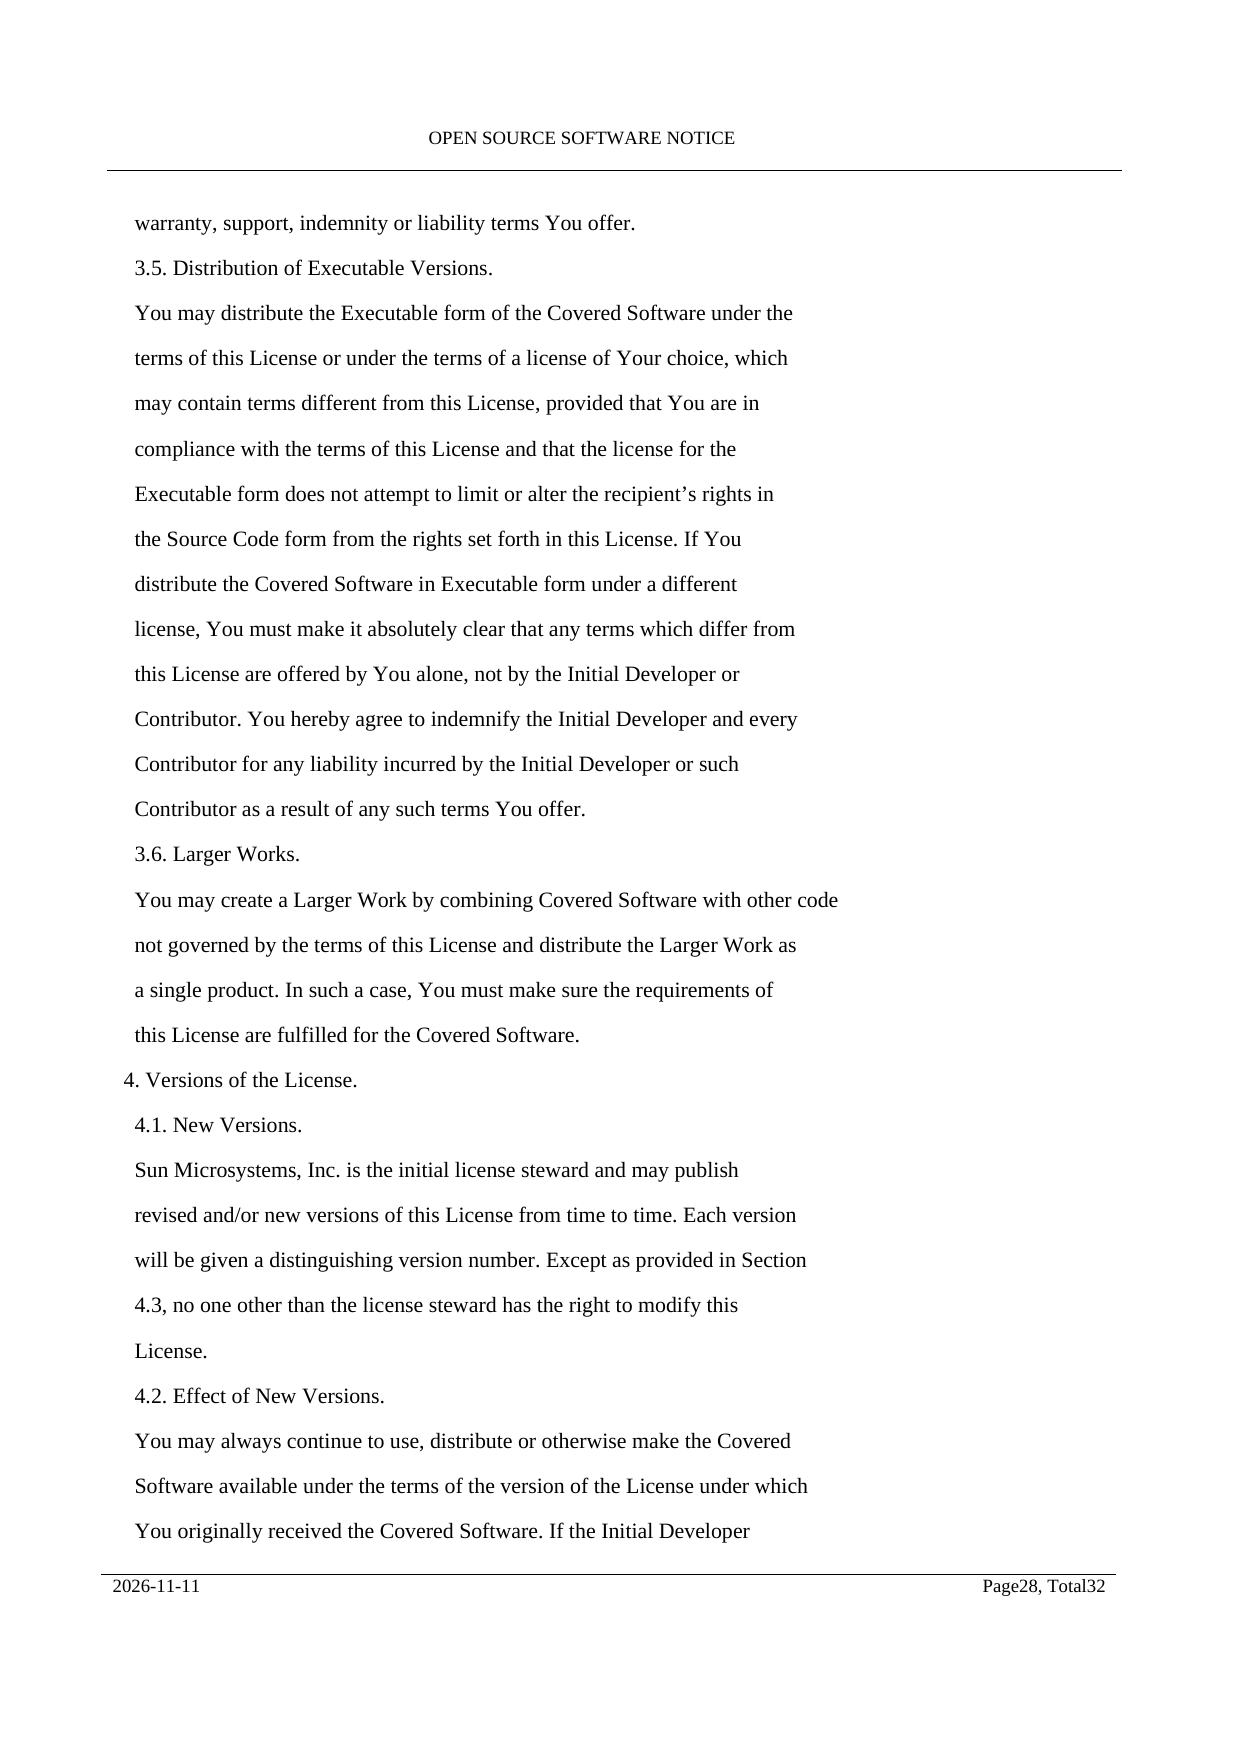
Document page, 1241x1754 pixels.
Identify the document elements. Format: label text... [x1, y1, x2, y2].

text license, You must make it absolutely clear that any terms which differ from [112, 612, 1128, 645]
text 4.1. New Versions. [112, 1108, 1128, 1141]
text 4. Versions of the License. [112, 1063, 1128, 1096]
text 4.2. Effect of New Versions. [112, 1379, 1128, 1412]
text Sun Microsystems, Inc. is the initial license steward and may publish [112, 1153, 1128, 1186]
text You originally received the Covered Software. If the Initial Developer [112, 1514, 1128, 1547]
text You may distribute the Executable form of the Covered Software under the [112, 297, 1128, 329]
text You may create a Larger Work by combining Covered Software with other code [112, 883, 1128, 915]
text Contributor as a result of any such terms You offer. [112, 793, 1128, 825]
text not governed by the terms of this License and distribute the Larger Work as [112, 928, 1128, 961]
text 3.5. Distribution of Executable Versions. [112, 251, 1128, 284]
text License. [112, 1334, 1128, 1366]
text revised and/or new versions of this License from time to time. Each version [112, 1199, 1128, 1231]
text compliance with the terms of this License and that the license for the [112, 432, 1128, 464]
text You may always continue to use, distribute or otherwise make the Covered [112, 1424, 1128, 1457]
text this License are fulfilled for the Covered Software. [112, 1018, 1128, 1051]
text may contain terms different from this License, provided that You are in [112, 387, 1128, 419]
text Contributor. You hereby agree to indemnify the Initial Developer and every [112, 702, 1128, 735]
text Executable form does not attempt to limit or alter the recipient’s rights in [112, 477, 1128, 509]
text 4.3, no one other than the license steward has the right to modify this [112, 1289, 1128, 1321]
text a single product. In such a case, You must make sure the requirements of [112, 973, 1128, 1006]
text Contributor for any liability incurred by the Initial Developer or such [112, 748, 1128, 780]
text will be given a distinguishing version number. Except as provided in Section [112, 1244, 1128, 1276]
text Software available under the terms of the version of the License under which [112, 1469, 1128, 1502]
text terms of this License or under the terms of a license of Your choice, which [112, 342, 1128, 374]
text the Source Code form from the rights set forth in this License. If You [112, 522, 1128, 554]
text this License are offered by You alone, not by the Initial Developer or [112, 657, 1128, 690]
text distribute the Covered Software in Executable form under a different [112, 567, 1128, 600]
text 3.6. Larger Works. [112, 838, 1128, 870]
text warranty, support, indemnity or liability terms You offer. [112, 206, 1128, 239]
